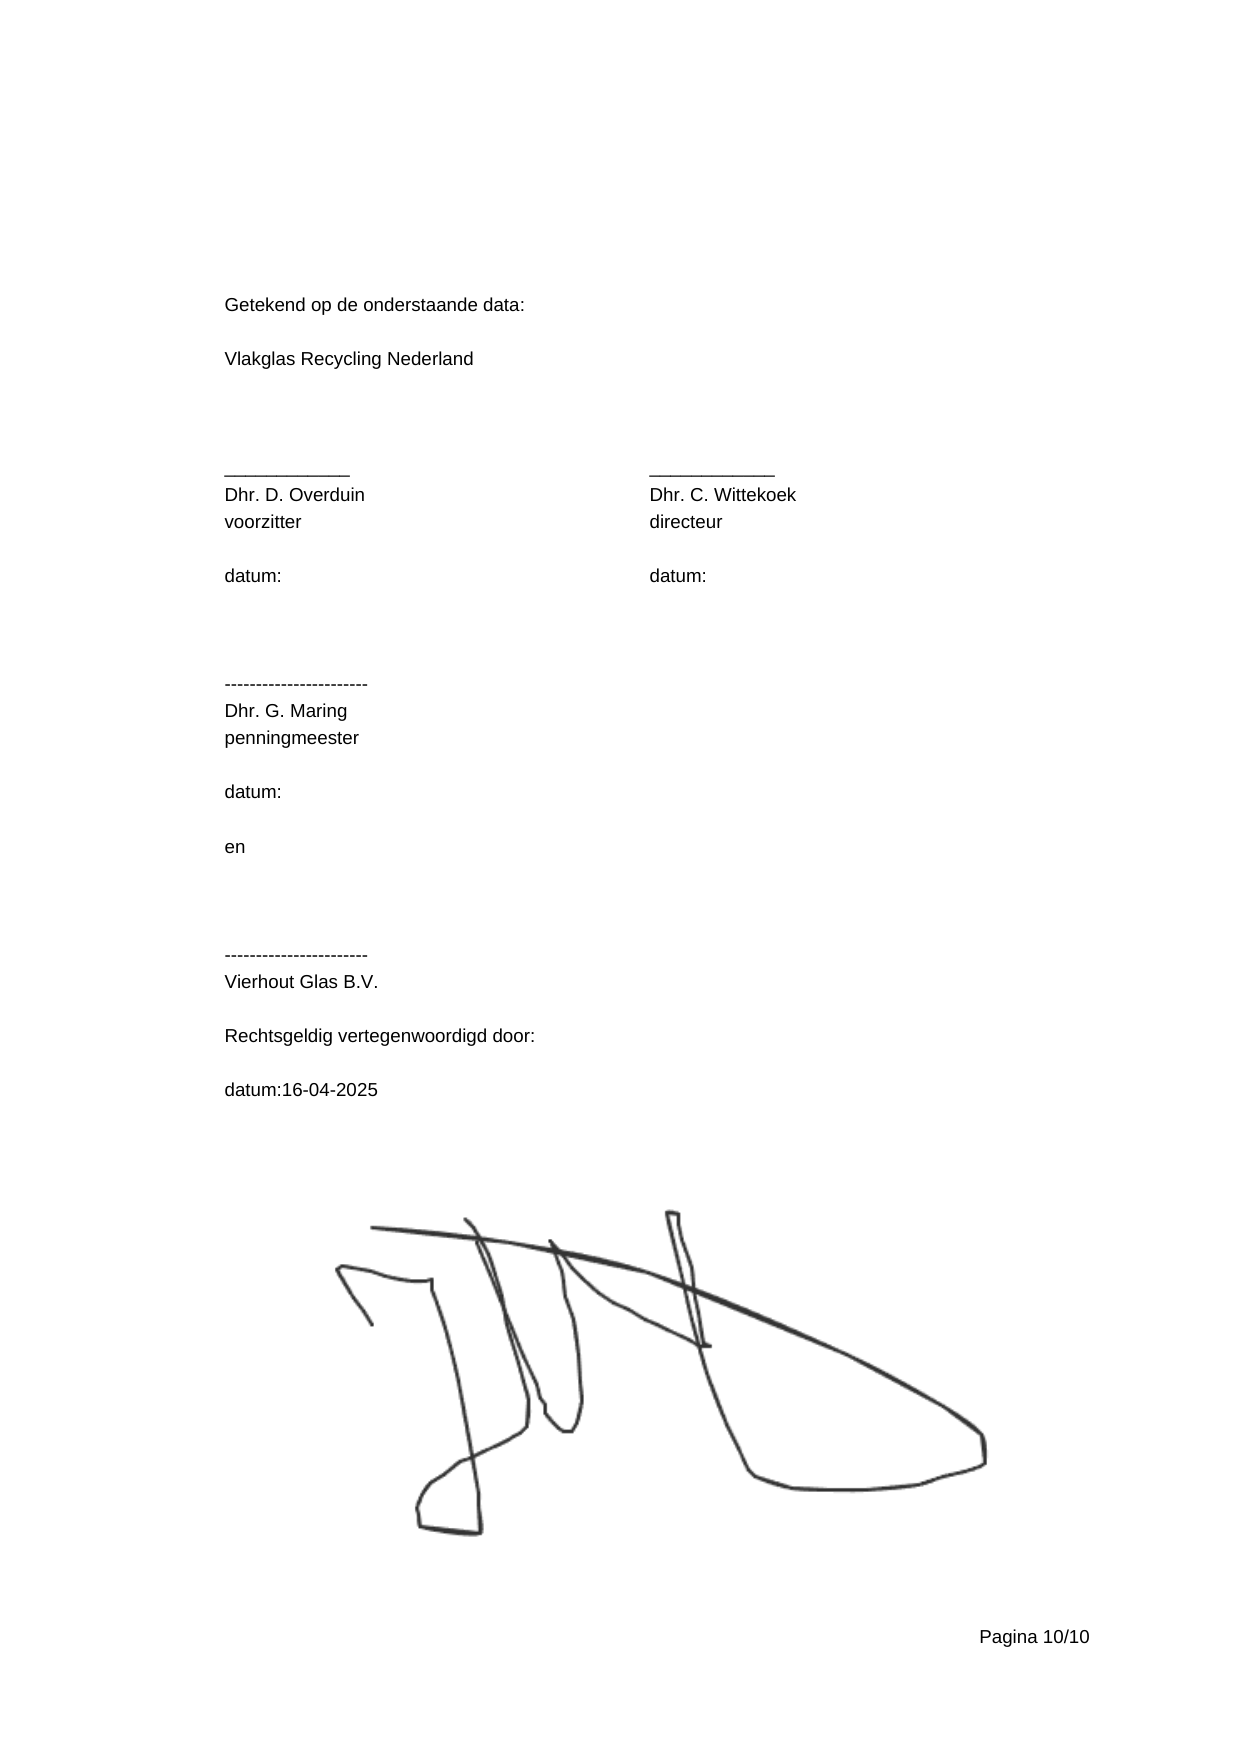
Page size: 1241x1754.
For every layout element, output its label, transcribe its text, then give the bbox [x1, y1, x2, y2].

text penningmeester [224, 722, 1103, 749]
text datum: [224, 776, 1103, 803]
text Rechtsgeldig vertegenwoordigd door: [224, 1019, 1103, 1047]
text ____________ ____________ [224, 451, 1103, 478]
text Dhr. G. Maring [224, 694, 1103, 722]
text datum: datum: [224, 559, 1103, 586]
text Vlakglas Recycling Nederland [224, 342, 1103, 369]
picture [224, 1208, 1052, 1542]
text ----------------------- [224, 667, 1103, 694]
text en [224, 803, 1103, 857]
text Dhr. D. Overduin Dhr. C. Wittekoek [224, 478, 1103, 505]
text ----------------------- [224, 938, 1103, 965]
text Getekend op de onderstaande data: [224, 288, 1103, 315]
text datum:16-04-2025 [224, 1074, 1103, 1101]
text Vierhout Glas B.V. [224, 965, 1103, 1019]
text voorzitter directeur [224, 505, 1103, 532]
